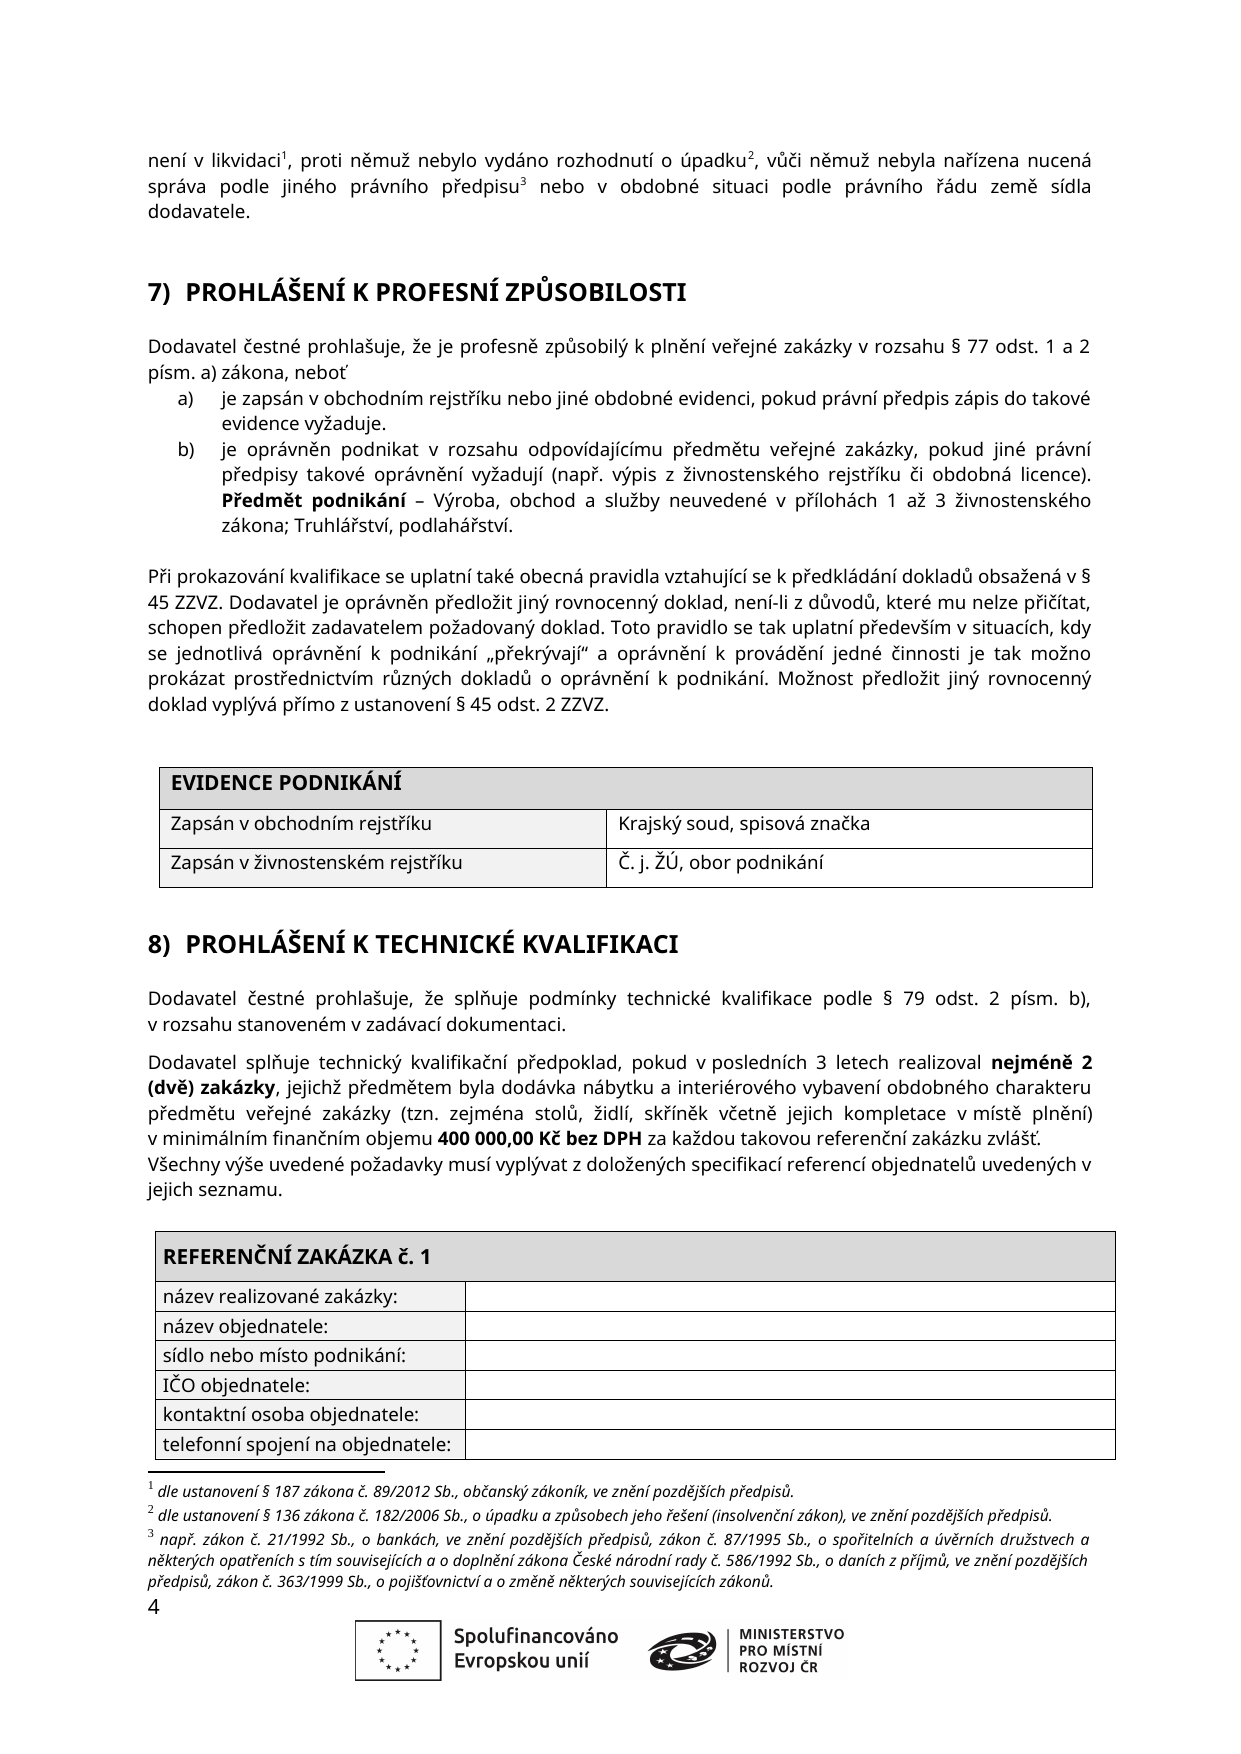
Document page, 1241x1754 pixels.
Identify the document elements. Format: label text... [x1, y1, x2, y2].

subtitle prohlášení k profesní způsobilosti [148, 275, 687, 309]
table_cell telefonní spojení na objednatele: [156, 1430, 465, 1458]
table_cell [466, 1312, 1115, 1340]
subtitle PROHLÁŠENÍ K TECHNICKÉ KVALIFIKACI [148, 926, 679, 961]
table_cell IČO objednatele: [156, 1371, 465, 1399]
table_header EVIDENCE PODNIKÁNÍ [160, 768, 1092, 809]
table_cell Zapsán v obchodním rejstříku [160, 810, 606, 848]
picture [355, 1620, 848, 1681]
table_cell [466, 1430, 1115, 1458]
table_cell Krajský soud, spisová značka [607, 810, 1092, 848]
table_cell [466, 1341, 1115, 1370]
table_header REFERENČNÍ ZAKÁZKA č. 1 [156, 1232, 1115, 1281]
text Všechny výše uvedené požadavky musí vyplývat z doložených specifikací referencí objednatelů uvedených v jejich seznamu. [148, 1151, 1093, 1202]
table_cell název objednatele: [156, 1312, 465, 1340]
table_cell [466, 1282, 1115, 1311]
text a) je zapsán v obchodním rejstříku nebo jiné obdobné evidenci, pokud právní předpis zápis do takové evidence vyžaduje. [177, 385, 1093, 436]
table_cell Zapsán v živnostenském rejstříku [160, 849, 606, 887]
text Dodavatel čestné prohlašuje, že splňuje podmínky technické kvalifikace podle § 79 odst. 2 písm. b), v rozsahu stanoveném v zadávací dokumentaci. [148, 939, 1093, 1037]
text Při prokazování kvalifikace se uplatní také obecná pravidla vztahující se k předkládání dokladů obsažená v § 45 ZZVZ. Dodavatel je oprávněn předložit jiný rovnocenný doklad, není-li z důvodů, které mu nelze přičítat, schopen předložit zadavatelem požadovaný doklad. Toto pravidlo se tak uplatní především v situacích, kdy se jednotlivá oprávnění k podnikání „překrývají“ a oprávnění k provádění jedné činnosti je tak možno prokázat prostřednictvím různých dokladů o oprávnění k podnikání. Možnost předložit jiný rovnocenný doklad vyplývá přímo z ustanovení § 45 odst. 2 ZZVZ. [148, 563, 1093, 717]
text Dodavatel čestné prohlašuje, že je profesně způsobilý k plnění veřejné zakázky v rozsahu § 77 odst. 1 a 2 písm. a) zákona, neboť [148, 287, 1093, 385]
text není v likvidaci, proti němuž nebylo vydáno rozhodnutí o úpadku, vůči němuž nebyla nařízena nucená správa podle jiného právního předpisu nebo v obdobné situaci podle právního řádu země sídla dodavatele. [148, 148, 1093, 224]
table_cell [466, 1400, 1115, 1429]
table_cell Č. j. ŽÚ, obor podnikání [607, 849, 1092, 887]
table_cell sídlo nebo místo podnikání: [156, 1341, 465, 1370]
table_cell název realizované zakázky: [156, 1282, 465, 1311]
text Dodavatel splňuje technický kvalifikační předpoklad, pokud v posledních 3 letech realizoval nejméně 2 (dvě) zakázky, jejichž předmětem byla dodávka nábytku a interiérového vybavení obdobného charakteru předmětu veřejné zakázky (tzn. zejména stolů, židlí, skříněk včetně jejich kompletace v místě plnění) v minimálním finančním objemu 400 000,00 Kč bez DPH za každou takovou referenční zakázku zvlášť. [148, 1049, 1093, 1151]
table_cell [466, 1371, 1115, 1399]
table_cell kontaktní osoba objednatele: [156, 1400, 465, 1429]
text b) je oprávněn podnikat v rozsahu odpovídajícímu předmětu veřejné zakázky, pokud jiné právní předpisy takové oprávnění vyžadují (např. výpis z živnostenského rejstříku či obdobná licence). Předmět podnikání – Výroba, obchod a služby neuvedené v přílohách 1 až 3 živnostenského zákona; Truhlářství, podlahářství. [177, 436, 1093, 538]
